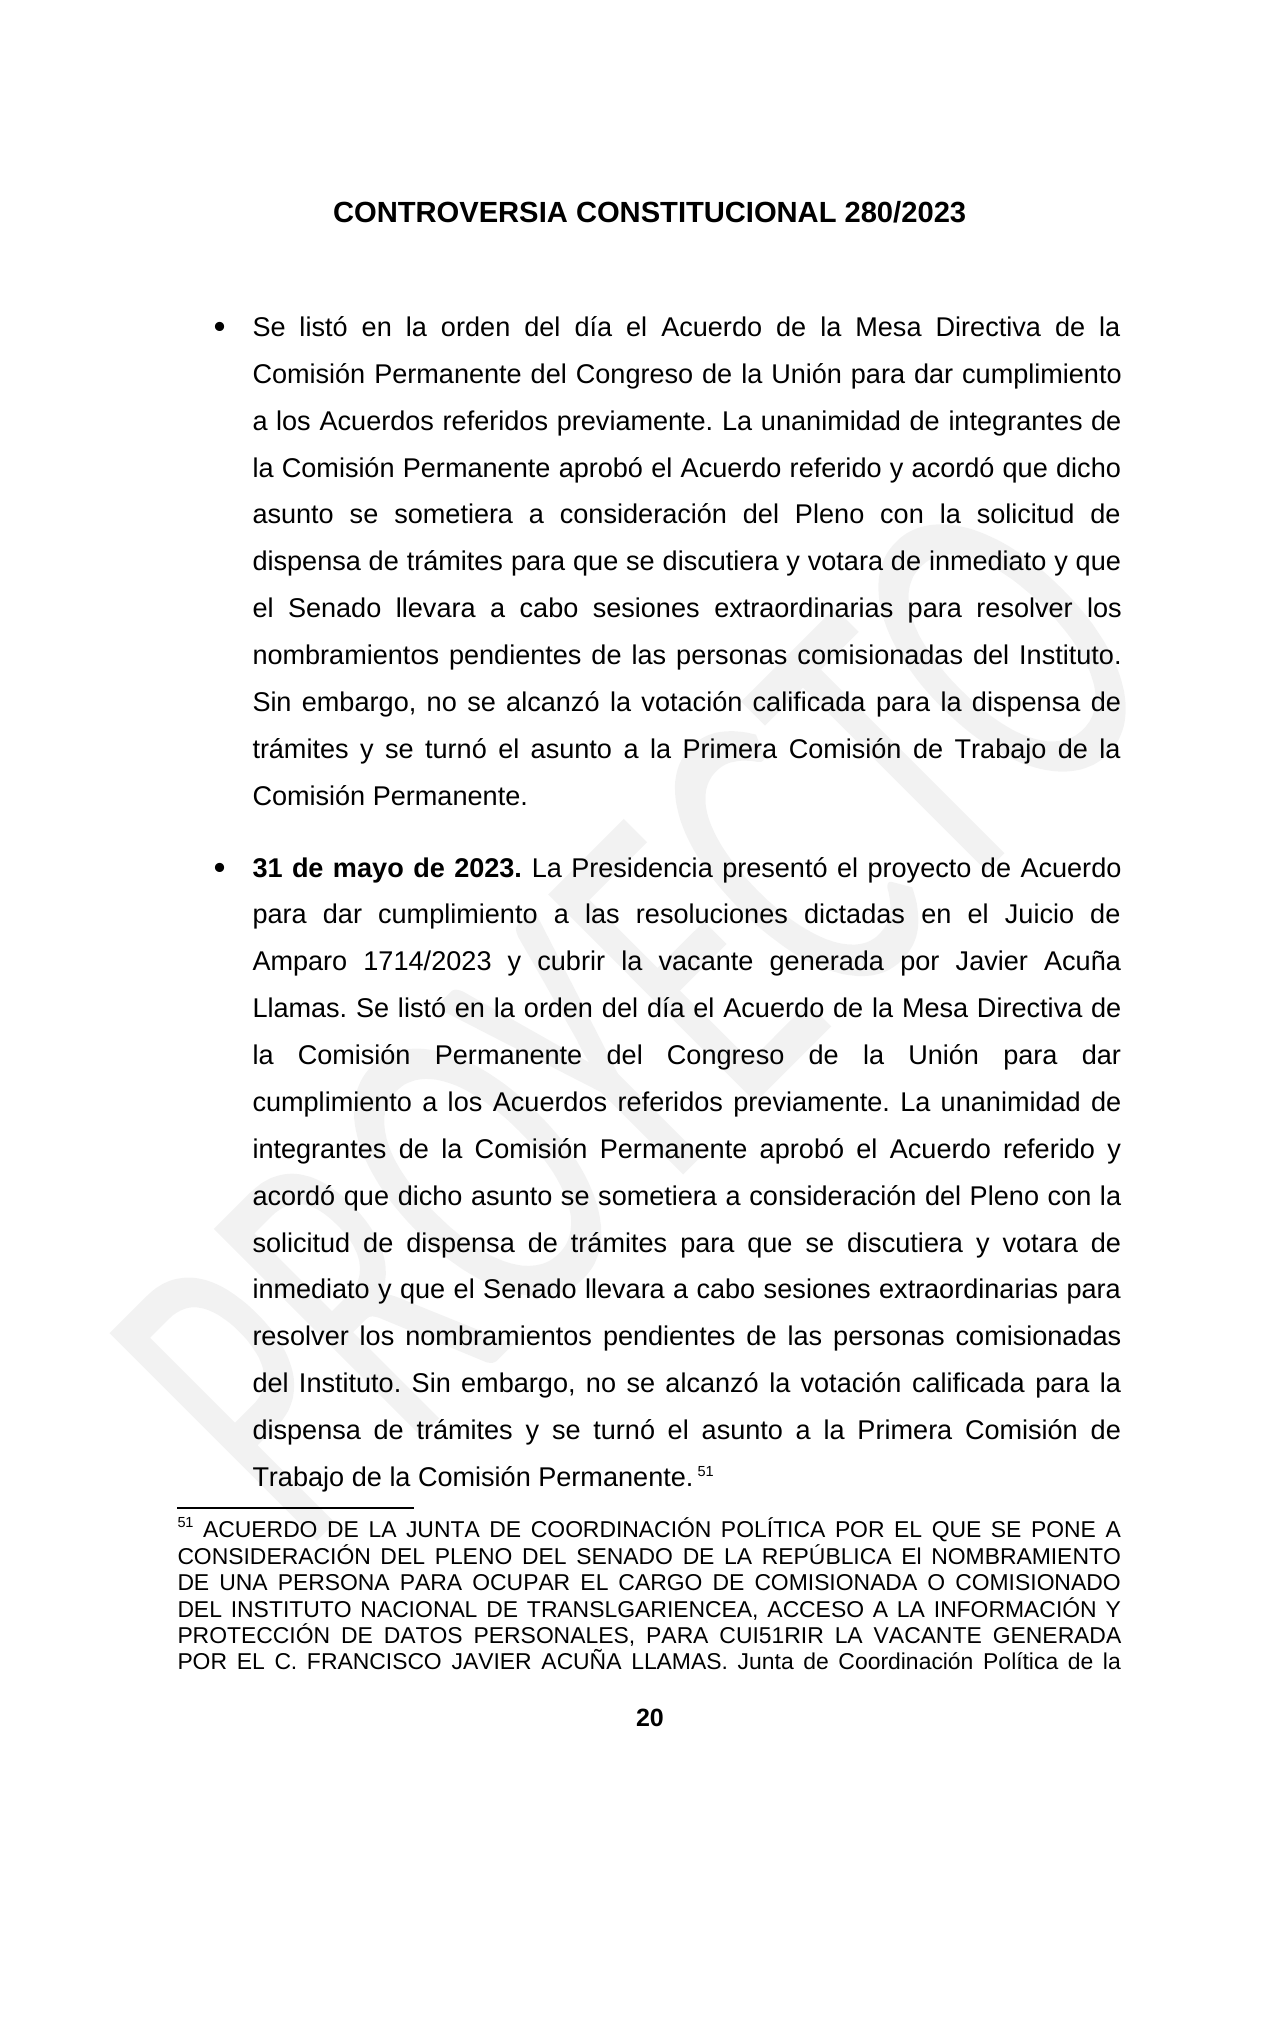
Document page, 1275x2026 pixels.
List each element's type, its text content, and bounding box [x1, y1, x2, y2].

list Se listó en la orden del día el Acuerdo de la Mesa Directiva de la Comisión Permanente del Congreso de la Unión para dar cumplimiento a los Acuerdos referidos previamente. La unanimidad de integrantes de la Comisión Permanente aprobó el Acuerdo referido y acordó que dicho asunto se sometiera a consideración del Pleno con la solicitud de dispensa de trámites para que se discutiera y votara de inmediato y que el Senado llevara a cabo sesiones extraordinarias para resolver los nombramientos pendientes de las personas comisionadas del Instituto. Sin embargo, no se alcanzó la votación calificada para la dispensa de trámites y se turnó el asunto a la Primera Comisión de Trabajo de la Comisión Permanente. [215, 311, 1122, 811]
list 31 de mayo de 2023. La Presidencia presentó el proyecto de Acuerdo para dar cumplimiento a las resoluciones dictadas en el Juicio de Amparo 1714/2023 y cubrir la vacante generada por Javier Acuña Llamas. Se listó en la orden del día el Acuerdo de la Mesa Directiva de la Comisión Permanente del Congreso de la Unión para dar cumplimiento a los Acuerdos referidos previamente. La unanimidad de integrantes de la Comisión Permanente aprobó el Acuerdo referido y acordó que dicho asunto se sometiera a consideración del Pleno con la solicitud de dispensa de trámites para que se discutiera y votara de inmediato y que el Senado llevara a cabo sesiones extraordinarias para resolver los nombramientos pendientes de las personas comisionadas del Instituto. Sin embargo, no se alcanzó la votación calificada para la dispensa de trámites y se turnó el asunto a la Primera Comisión de Trabajo de la Comisión Permanente. [215, 852, 1122, 1492]
